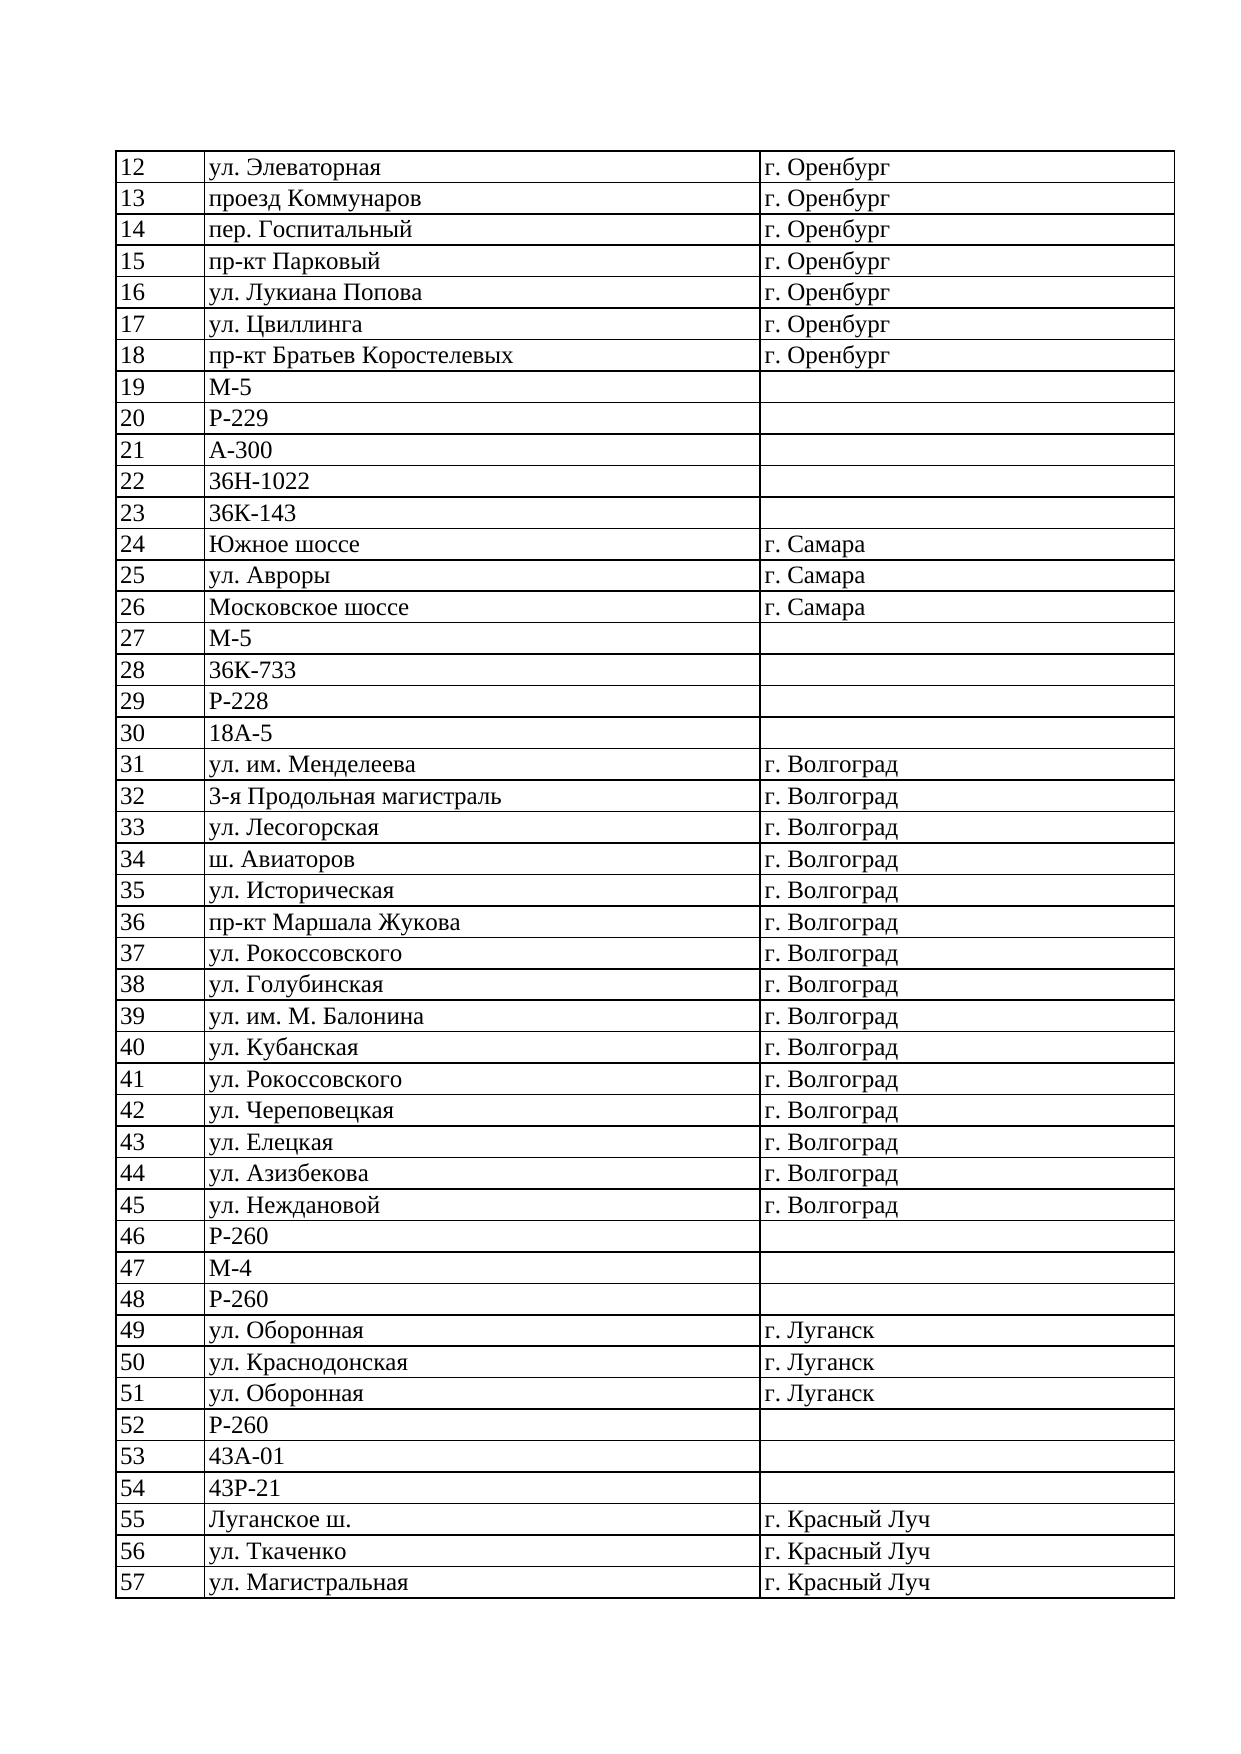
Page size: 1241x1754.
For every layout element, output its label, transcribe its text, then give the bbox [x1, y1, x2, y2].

table_cell ул. Рокоссовского [205, 938, 759, 968]
table_cell г. Волгоград [761, 1032, 1174, 1062]
table_cell 44 [117, 1158, 204, 1188]
table_cell ул. Магистральная [205, 1567, 759, 1597]
table_cell 16 [117, 277, 204, 307]
table_cell 22 [117, 466, 204, 496]
table_cell 36Н-1022 [205, 466, 759, 496]
table_cell 27 [117, 623, 204, 653]
table_cell г. Самара [761, 561, 1174, 590]
table_cell [761, 1253, 1174, 1282]
table_cell г. Самара [761, 592, 1174, 622]
table_cell г. Оренбург [761, 309, 1174, 339]
table_cell А-300 [205, 435, 759, 464]
table_cell 12 [117, 152, 204, 181]
table_cell проезд Коммунаров [205, 183, 759, 213]
table_cell 33 [117, 812, 204, 842]
table_cell 43Р-21 [205, 1473, 759, 1503]
table_cell г. Волгоград [761, 844, 1174, 873]
table_cell г. Луганск [761, 1347, 1174, 1377]
table_cell ул. Неждановой [205, 1190, 759, 1219]
table_cell 25 [117, 561, 204, 590]
table_cell 54 [117, 1473, 204, 1503]
table_cell [761, 372, 1174, 402]
table_cell г. Красный Луч [761, 1567, 1174, 1597]
table_cell 26 [117, 592, 204, 622]
table_cell ул. Голубинская [205, 970, 759, 999]
table_cell 36К-143 [205, 498, 759, 527]
table_cell г. Волгоград [761, 1001, 1174, 1031]
table_cell М-5 [205, 623, 759, 653]
table_cell г. Луганск [761, 1316, 1174, 1345]
table_cell 43 [117, 1127, 204, 1157]
table_cell г. Волгоград [761, 812, 1174, 842]
table_cell г. Волгоград [761, 1127, 1174, 1157]
table_cell 43А-01 [205, 1441, 759, 1471]
table_cell Луганское ш. [205, 1504, 759, 1534]
table_cell М-5 [205, 372, 759, 402]
table_cell ш. Авиаторов [205, 844, 759, 873]
table_cell г. Оренбург [761, 215, 1174, 244]
table_cell г. Волгоград [761, 781, 1174, 811]
table_cell 38 [117, 970, 204, 999]
table_cell г. Волгоград [761, 1190, 1174, 1219]
table_cell 36 [117, 907, 204, 936]
table_cell 48 [117, 1284, 204, 1314]
table_cell Р-260 [205, 1410, 759, 1440]
table_cell 3-я Продольная магистраль [205, 781, 759, 811]
table_cell пр-кт Братьев Коростелевых [205, 340, 759, 370]
table_cell 19 [117, 372, 204, 402]
table_cell 51 [117, 1378, 204, 1408]
table_cell ул. Оборонная [205, 1378, 759, 1408]
table_cell 42 [117, 1095, 204, 1125]
table_cell г. Луганск [761, 1378, 1174, 1408]
table_cell г. Самара [761, 529, 1174, 559]
table_cell 55 [117, 1504, 204, 1534]
table_cell ул. Лесогорская [205, 812, 759, 842]
table_cell [761, 686, 1174, 716]
table_cell Р-260 [205, 1284, 759, 1314]
table_cell 18А-5 [205, 718, 759, 748]
table_cell 24 [117, 529, 204, 559]
table_cell ул. Кубанская [205, 1032, 759, 1062]
table_cell 56 [117, 1536, 204, 1566]
table_cell 53 [117, 1441, 204, 1471]
table_cell М-4 [205, 1253, 759, 1282]
table_cell Р-228 [205, 686, 759, 716]
table_cell [761, 655, 1174, 685]
table_cell 30 [117, 718, 204, 748]
table_cell ул. Авроры [205, 561, 759, 590]
table_cell ул. Азизбекова [205, 1158, 759, 1188]
table_cell [761, 1221, 1174, 1251]
table_cell пер. Госпитальный [205, 215, 759, 244]
table_cell [761, 498, 1174, 527]
table_cell 15 [117, 246, 204, 276]
table_cell г. Волгоград [761, 938, 1174, 968]
table_cell ул. Череповецкая [205, 1095, 759, 1125]
table_cell г. Волгоград [761, 1064, 1174, 1094]
table_cell [761, 403, 1174, 433]
table_cell 18 [117, 340, 204, 370]
table_cell г. Волгоград [761, 970, 1174, 999]
table_cell [761, 623, 1174, 653]
table_cell 49 [117, 1316, 204, 1345]
table_cell г. Волгоград [761, 875, 1174, 905]
table_cell Р-260 [205, 1221, 759, 1251]
table_cell [761, 1410, 1174, 1440]
table_cell 35 [117, 875, 204, 905]
table_cell пр-кт Маршала Жукова [205, 907, 759, 936]
table_cell 45 [117, 1190, 204, 1219]
table_cell ул. им. М. Балонина [205, 1001, 759, 1031]
table_cell 36К-733 [205, 655, 759, 685]
table_cell ул. им. Менделеева [205, 749, 759, 779]
table_cell [761, 1284, 1174, 1314]
table_cell г. Оренбург [761, 277, 1174, 307]
table_cell Р-229 [205, 403, 759, 433]
table_cell 57 [117, 1567, 204, 1597]
table_cell ул. Рокоссовского [205, 1064, 759, 1094]
table_cell г. Волгоград [761, 749, 1174, 779]
table_cell 14 [117, 215, 204, 244]
table_cell 46 [117, 1221, 204, 1251]
table_cell [761, 435, 1174, 464]
table_cell 23 [117, 498, 204, 527]
table_cell 31 [117, 749, 204, 779]
table_cell [761, 466, 1174, 496]
table_cell Южное шоссе [205, 529, 759, 559]
table_cell г. Волгоград [761, 1158, 1174, 1188]
table_cell [761, 1441, 1174, 1471]
table_cell ул. Цвиллинга [205, 309, 759, 339]
table_cell 29 [117, 686, 204, 716]
table_cell г. Красный Луч [761, 1504, 1174, 1534]
table_cell ул. Лукиана Попова [205, 277, 759, 307]
table_cell 28 [117, 655, 204, 685]
table_cell пр-кт Парковый [205, 246, 759, 276]
table_cell 47 [117, 1253, 204, 1282]
table_cell г. Волгоград [761, 907, 1174, 936]
table_cell ул. Историческая [205, 875, 759, 905]
table_cell 52 [117, 1410, 204, 1440]
table_cell ул. Елецкая [205, 1127, 759, 1157]
table_cell 20 [117, 403, 204, 433]
table_cell 32 [117, 781, 204, 811]
table_cell 34 [117, 844, 204, 873]
table_cell 50 [117, 1347, 204, 1377]
table_cell 40 [117, 1032, 204, 1062]
table_cell 21 [117, 435, 204, 464]
table_cell Московское шоссе [205, 592, 759, 622]
table_cell [761, 718, 1174, 748]
table_cell ул. Оборонная [205, 1316, 759, 1345]
table_cell ул. Ткаченко [205, 1536, 759, 1566]
table_cell 37 [117, 938, 204, 968]
table_cell [761, 1473, 1174, 1503]
table_cell 13 [117, 183, 204, 213]
table_cell г. Оренбург [761, 340, 1174, 370]
table_cell 39 [117, 1001, 204, 1031]
table_cell 41 [117, 1064, 204, 1094]
table_cell ул. Краснодонская [205, 1347, 759, 1377]
table_cell г. Оренбург [761, 246, 1174, 276]
table_cell г. Оренбург [761, 152, 1174, 181]
table_cell г. Оренбург [761, 183, 1174, 213]
table_cell ул. Элеваторная [205, 152, 759, 181]
table_cell г. Красный Луч [761, 1536, 1174, 1566]
table_cell 17 [117, 309, 204, 339]
table_cell г. Волгоград [761, 1095, 1174, 1125]
